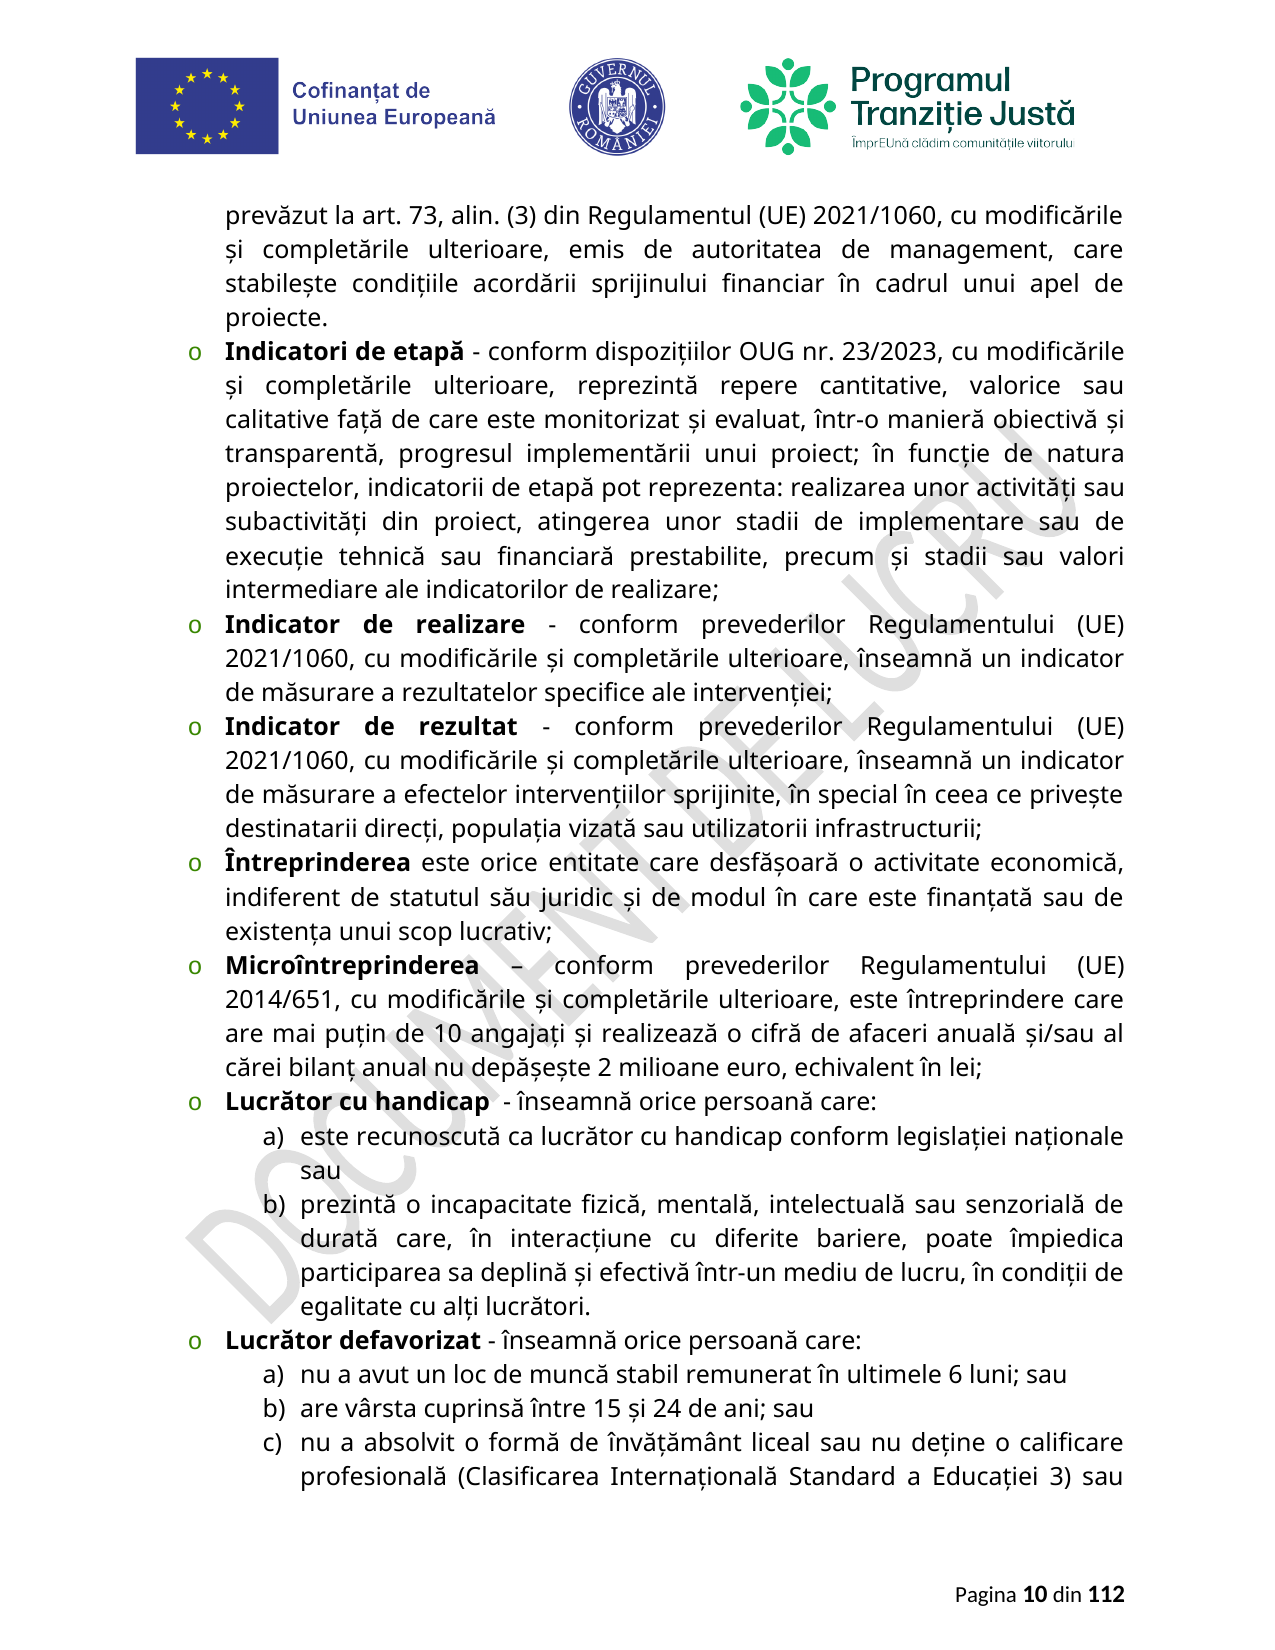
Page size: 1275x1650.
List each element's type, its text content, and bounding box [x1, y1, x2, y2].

list Întreprinderea este orice entitate care desfășoară o activitate economică, indiferent de statutul său juridic și de modul în care este finanțată sau de existența unui scop lucrativ; [187, 845, 1125, 947]
list Indicator de realizare - conform prevederilor Regulamentului (UE) 2021/1060, cu modificările și completările ulterioare, înseamnă un indicator de măsurare a rezultatelor specifice ale intervenției; [187, 606, 1125, 709]
list are vârsta cuprinsă între 15 și 24 de ani; sau [262, 1391, 1125, 1425]
list prezintă o incapacitate fizică, mentală, intelectuală sau senzorială de durată care, în interacțiune cu diferite bariere, poate împiedica participarea sa deplină și efectivă într-un mediu de lucru, în condiții de egalitate cu alți lucrători. [262, 1186, 1125, 1323]
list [262, 1425, 1125, 1493]
list este recunoscută ca lucrător cu handicap conform legislației naționale sau [262, 1118, 1125, 1186]
list Lucrător defavorizat - înseamnă orice persoană care: [187, 1323, 1125, 1357]
list Microîntreprinderea – conform prevederilor Regulamentului (UE) 2014/651, cu modificările și completările ulterioare, este întreprindere care are mai puţin de 10 angajaţi și realizează o cifră de afaceri anuală şi/sau al cărei bilanţ anual nu depăşeşte 2 milioane euro, echivalent în lei; [187, 947, 1125, 1084]
list Indicator de rezultat - conform prevederilor Regulamentului (UE) 2021/1060, cu modificările și completările ulterioare, înseamnă un indicator de măsurare a efectelor intervențiilor sprijinite, în special în ceea ce privește destinatarii direcți, populația vizată sau utilizatorii infrastructurii; [187, 709, 1125, 845]
list Lucrător cu handicap - înseamnă orice persoană care: [187, 1084, 1125, 1118]
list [187, 197, 1125, 333]
list Indicatori de etapă - conform dispozițiilor OUG nr. 23/2023, cu modificările și completările ulterioare, reprezintă repere cantitative, valorice sau calitative faţă de care este monitorizat şi evaluat, într-o manieră obiectivă şi transparentă, progresul implementării unui proiect; în funcţie de natura proiectelor, indicatorii de etapă pot reprezenta: realizarea unor activităţi sau subactivităţi din proiect, atingerea unor stadii de implementare sau de execuţie tehnică sau financiară prestabilite, precum şi stadii sau valori intermediare ale indicatorilor de realizare; [187, 333, 1125, 606]
list nu a avut un loc de muncă stabil remunerat în ultimele 6 luni; sau [262, 1357, 1125, 1391]
